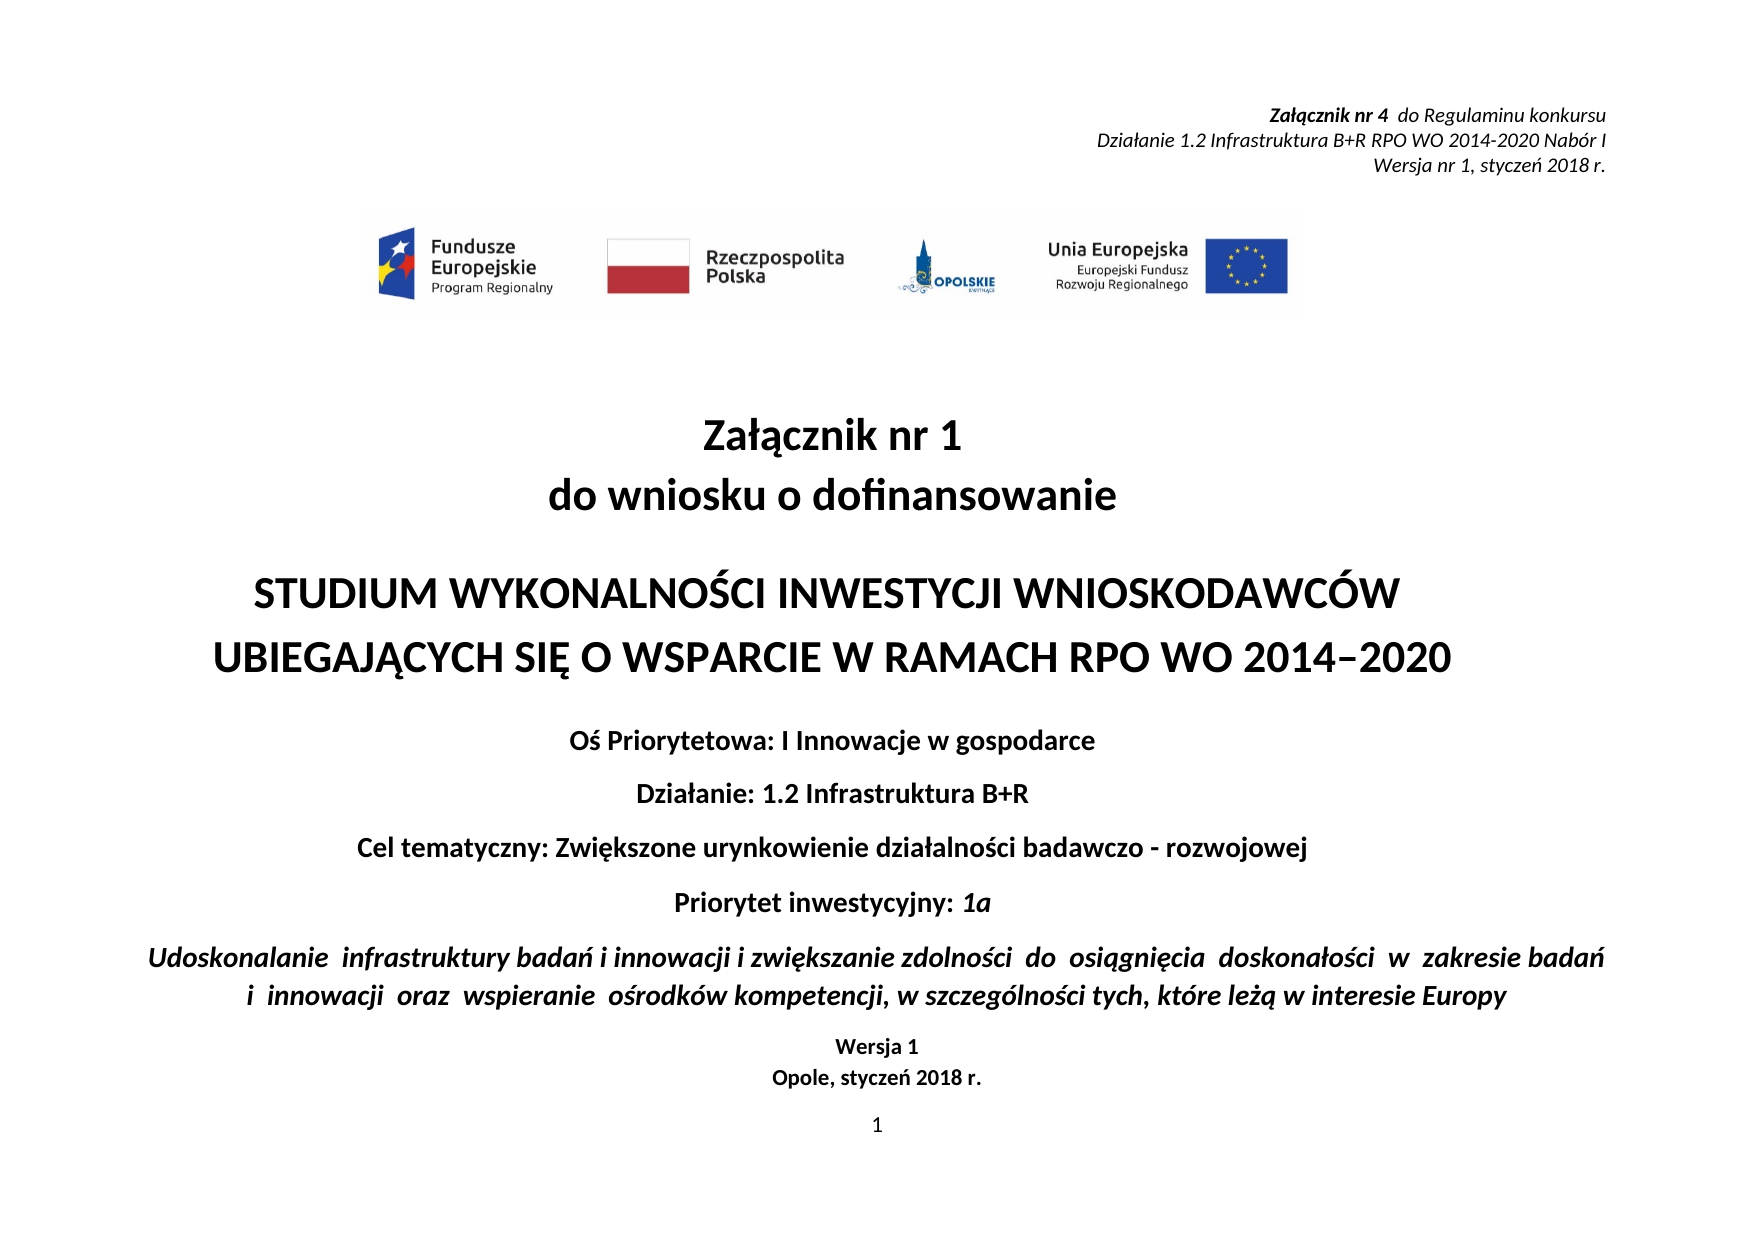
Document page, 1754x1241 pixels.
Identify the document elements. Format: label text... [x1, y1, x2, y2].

text Opole, styczeń 2018 r. [148, 1063, 1606, 1091]
picture [360, 208, 1306, 317]
text Działanie: 1.2 Infrastruktura B+R [59, 775, 1606, 811]
text Priorytet inwestycyjny: 1a [59, 884, 1606, 919]
text Oś Priorytetowa: I Innowacje w gospodarce [59, 722, 1606, 757]
text Wersja 1 [148, 1032, 1606, 1061]
text STUDIUM WYKONALNOŚCI INWESTYCJI WNIOSKODAWCÓW UBIEGAJĄCYCH SIĘ O WSPARCIE W RAMACH RPO WO 2014–2020 [59, 564, 1606, 684]
text Udoskonalanie infrastruktury badań i innowacji i zwiększanie zdolności do osiągnięcia doskonałości w zakresie badań i innowacji oraz wspieranie ośrodków kompetencji, w szczególności tych, które leżą w interesie Europy [148, 939, 1606, 1013]
text Cel tematyczny: Zwiększone urynkowienie działalności badawczo - rozwojowej [59, 829, 1606, 864]
text Załącznik nr 1 do wniosku o dofinansowanie [59, 406, 1606, 522]
